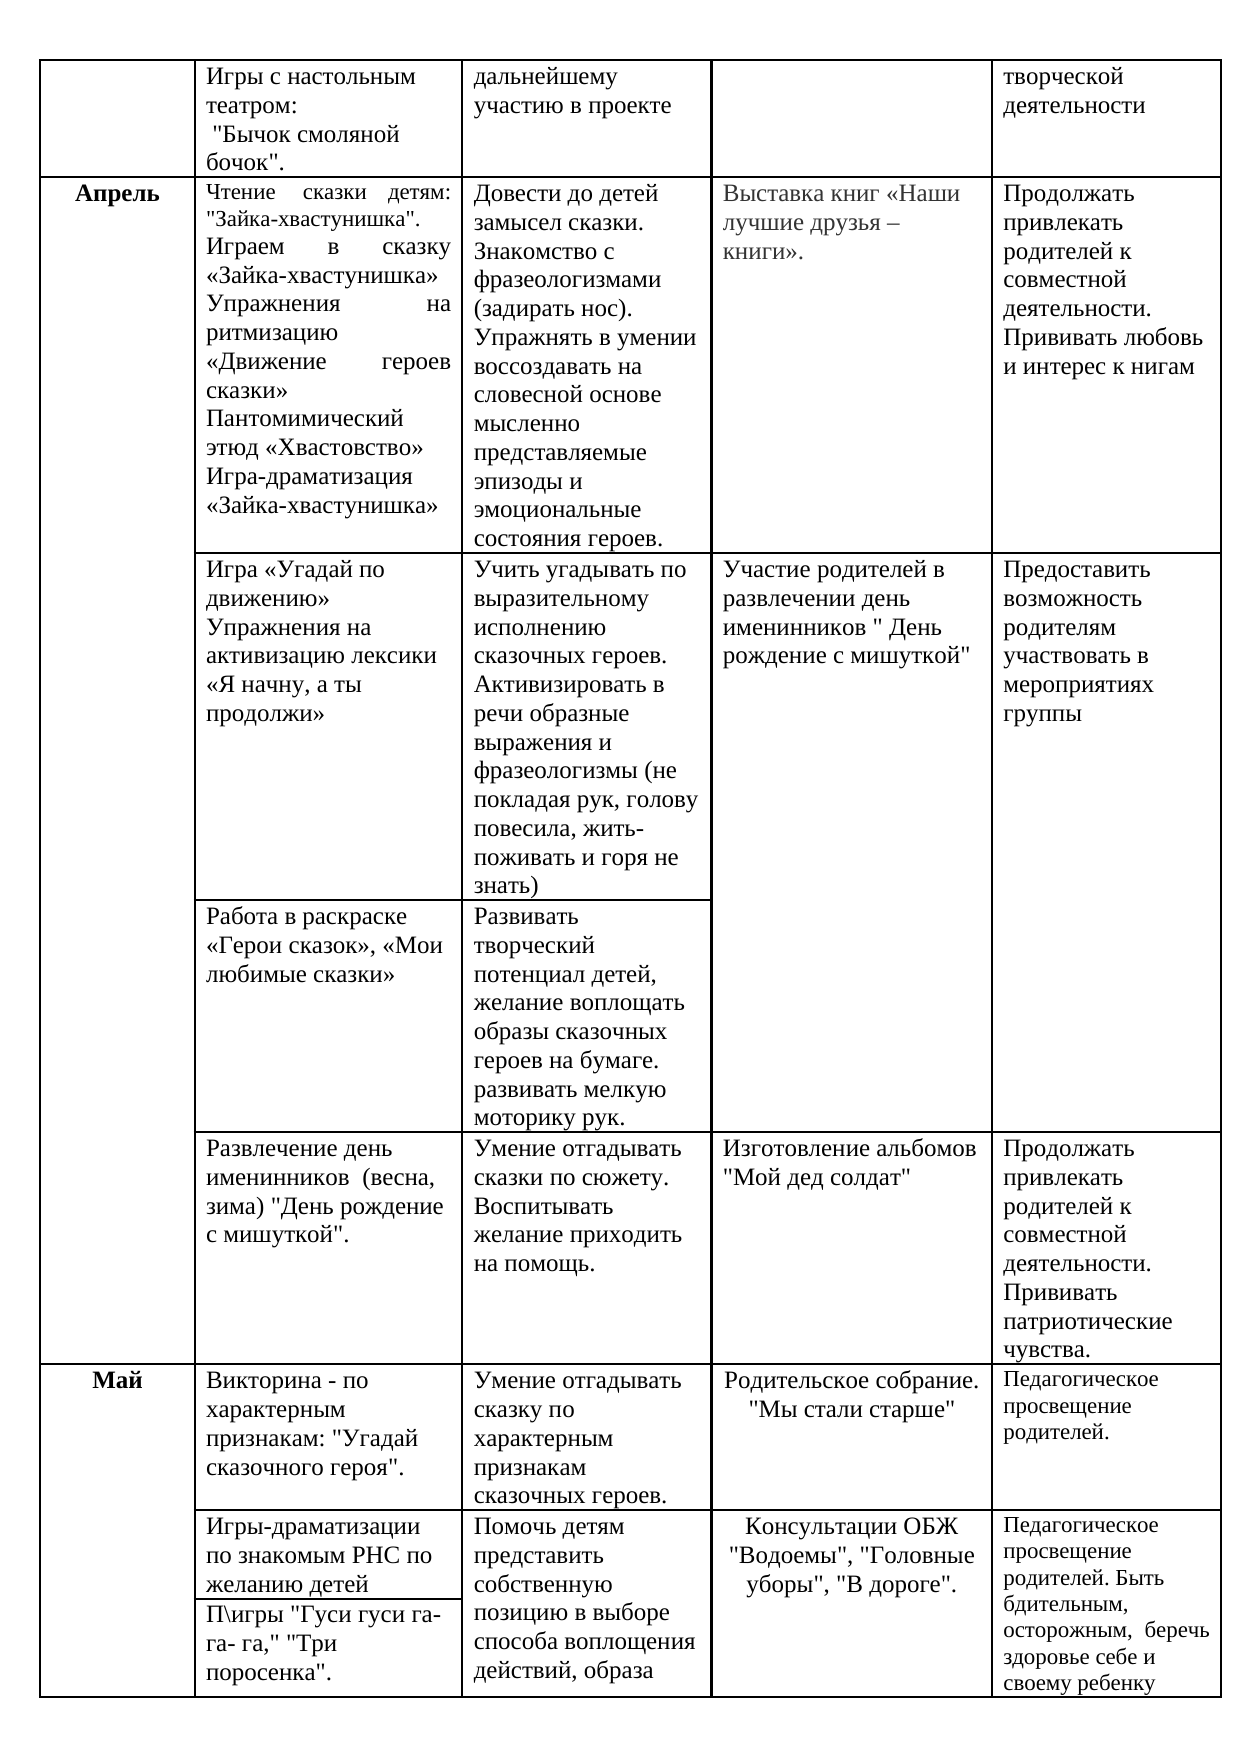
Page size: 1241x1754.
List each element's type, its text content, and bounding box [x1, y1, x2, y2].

table_cell Умение отгадывать сказку по характерным признакам сказочных героев. [463, 1365, 710, 1509]
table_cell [196, 1600, 461, 1696]
table_cell Продолжать привлекать родителей к совместной деятельности. Прививать патриотические чувства. [993, 1133, 1220, 1363]
table_cell Участие родителей в развлечении день именинников " День рождение с мишуткой" [713, 554, 991, 1131]
table_cell Апрель [41, 178, 194, 1363]
table_cell Консультации ОБЖ "Водоемы", "Головные уборы", "В дороге". [713, 1511, 991, 1696]
table_cell Игра «Угадай по движению» Упражнения на активизацию лексики «Я начну, а ты продолжи» [196, 554, 461, 899]
table_cell Изготовление альбомов "Мой дед солдат" [713, 1133, 991, 1363]
table_cell Работа в раскраске «Герои сказок», «Мои любимые сказки» [196, 901, 461, 1131]
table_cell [463, 61, 710, 176]
table_cell Учить угадывать по выразительному исполнению сказочных героев. Активизировать в речи образные выражения и фразеологизмы (не покладая рук, голову повесила, жить-поживать и горя не знать) [463, 554, 710, 899]
table_cell Развлечение день именинников (весна, зима) "День рождение с мишуткой". [196, 1133, 461, 1363]
table_cell Довести до детей замысел сказки. Знакомство с фразеологизмами (задирать нос). Упражнять в умении воссоздавать на словесной основе мысленно представляемые эпизоды и эмоциональные состояния героев. [463, 178, 710, 552]
table_cell Предоставить возможность родителям участвовать в мероприятиях группы [993, 554, 1220, 1131]
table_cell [713, 61, 991, 176]
table_cell Умение отгадывать сказки по сюжету. Воспитывать желание приходить на помощь. [463, 1133, 710, 1363]
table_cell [196, 61, 461, 176]
table_cell Развивать творческий потенциал детей, желание воплощать образы сказочных героев на бумаге. развивать мелкую моторику рук. [463, 901, 710, 1131]
table_cell Май [41, 1365, 194, 1696]
table_cell Педагогическое просвещение родителей. [993, 1365, 1220, 1509]
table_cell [993, 61, 1220, 176]
table_cell Игры-драматизации по знакомым РНС по желанию детей [196, 1511, 461, 1597]
table_cell Чтение сказки детям: "Зайка-хвастунишка". Играем в сказку «Зайка-хвастунишка» Упражнения на ритмизацию «Движение героев сказки» Пантомимический этюд «Хвастовство» Игра-драматизация «Зайка-хвастунишка» [196, 178, 461, 552]
table_cell Родительское собрание. "Мы стали старше" [713, 1365, 991, 1509]
table_cell Викторина - по характерным признакам: "Угадай сказочного героя". [196, 1365, 461, 1509]
table_cell Продолжать привлекать родителей к совместной деятельности. Прививать любовь и интерес к нигам [993, 178, 1220, 552]
table_cell Педагогическое просвещение родителей. Быть бдительным, осторожным, беречь здоровье себе и своему ребенку [993, 1511, 1220, 1696]
table_cell Выставка книг «Наши лучшие друзья – книги». [713, 178, 991, 552]
table_cell Помочь детям представить собственную позицию в выборе способа воплощения действий, образа сказочного персонажа [463, 1511, 710, 1696]
